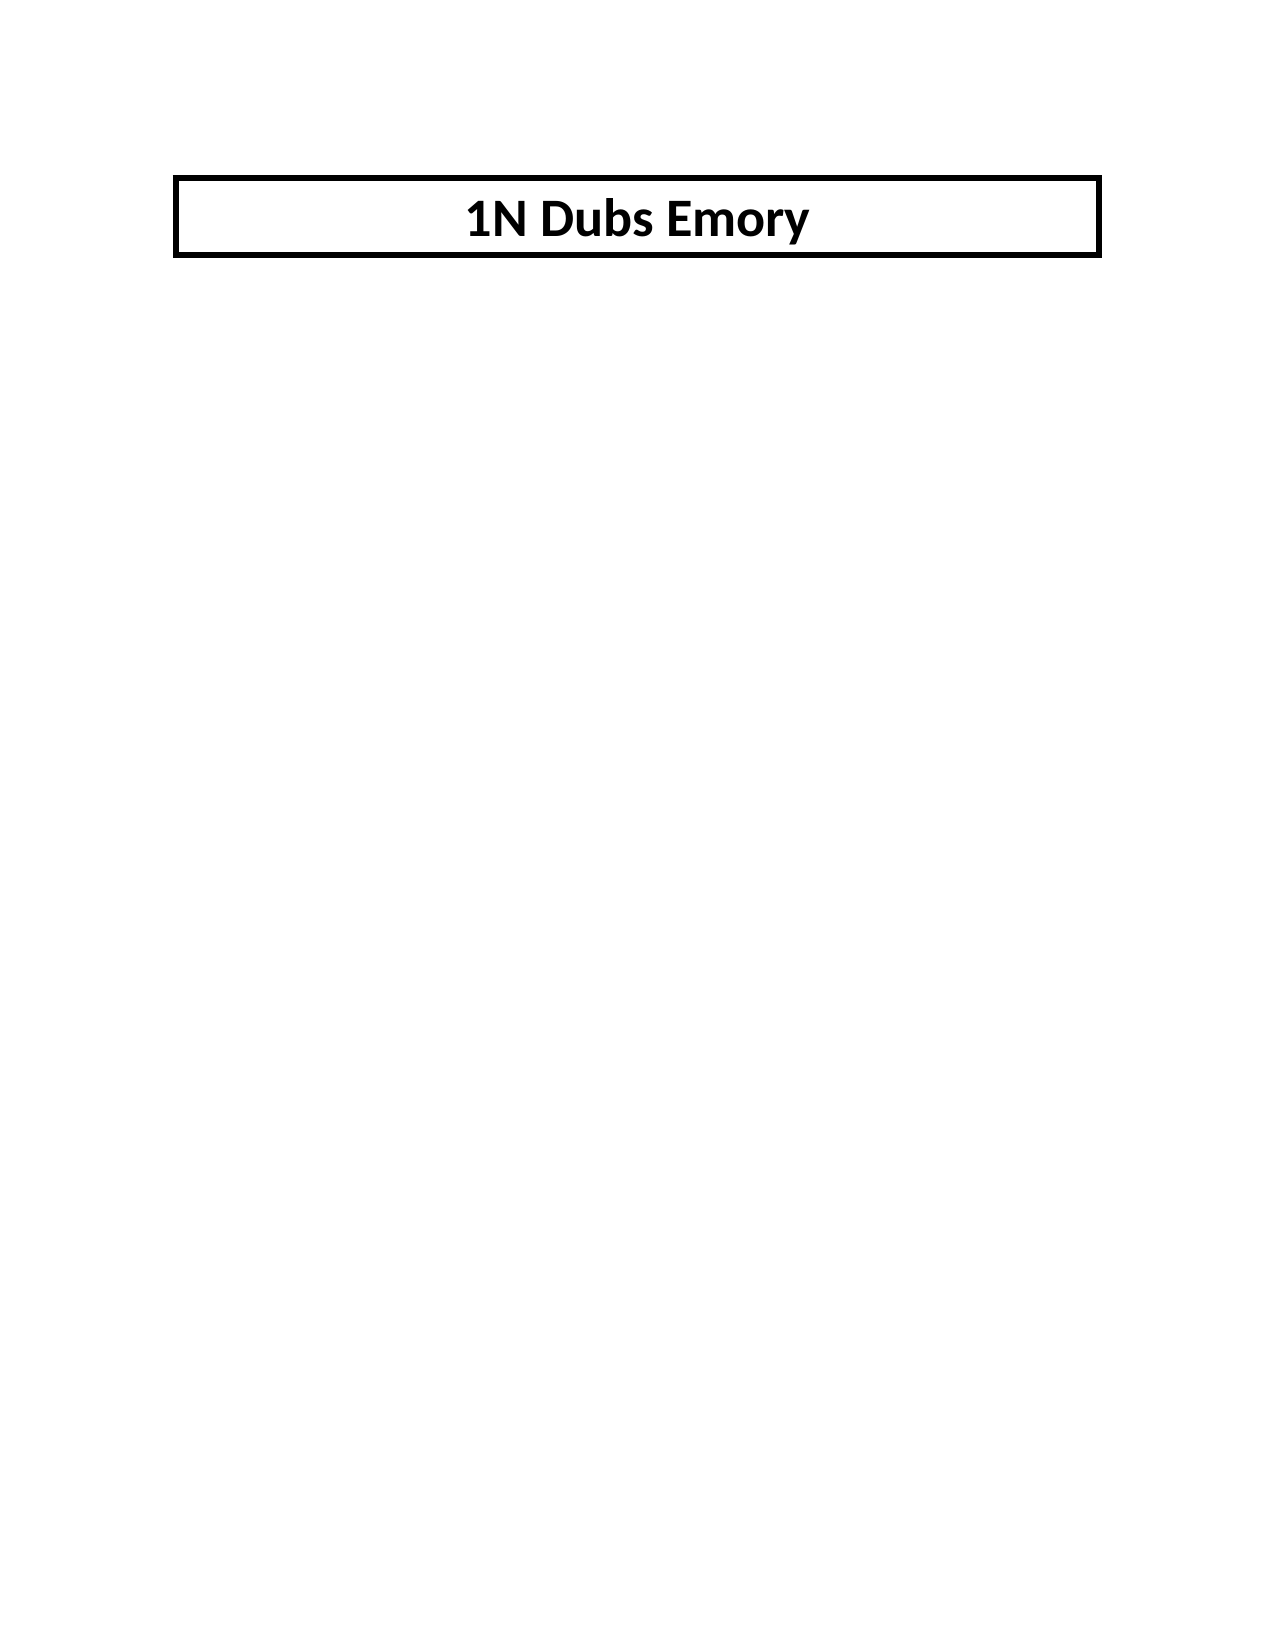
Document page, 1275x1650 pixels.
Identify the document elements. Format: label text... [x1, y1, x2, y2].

subtitle 1N Dubs Emory [179, 181, 1096, 252]
